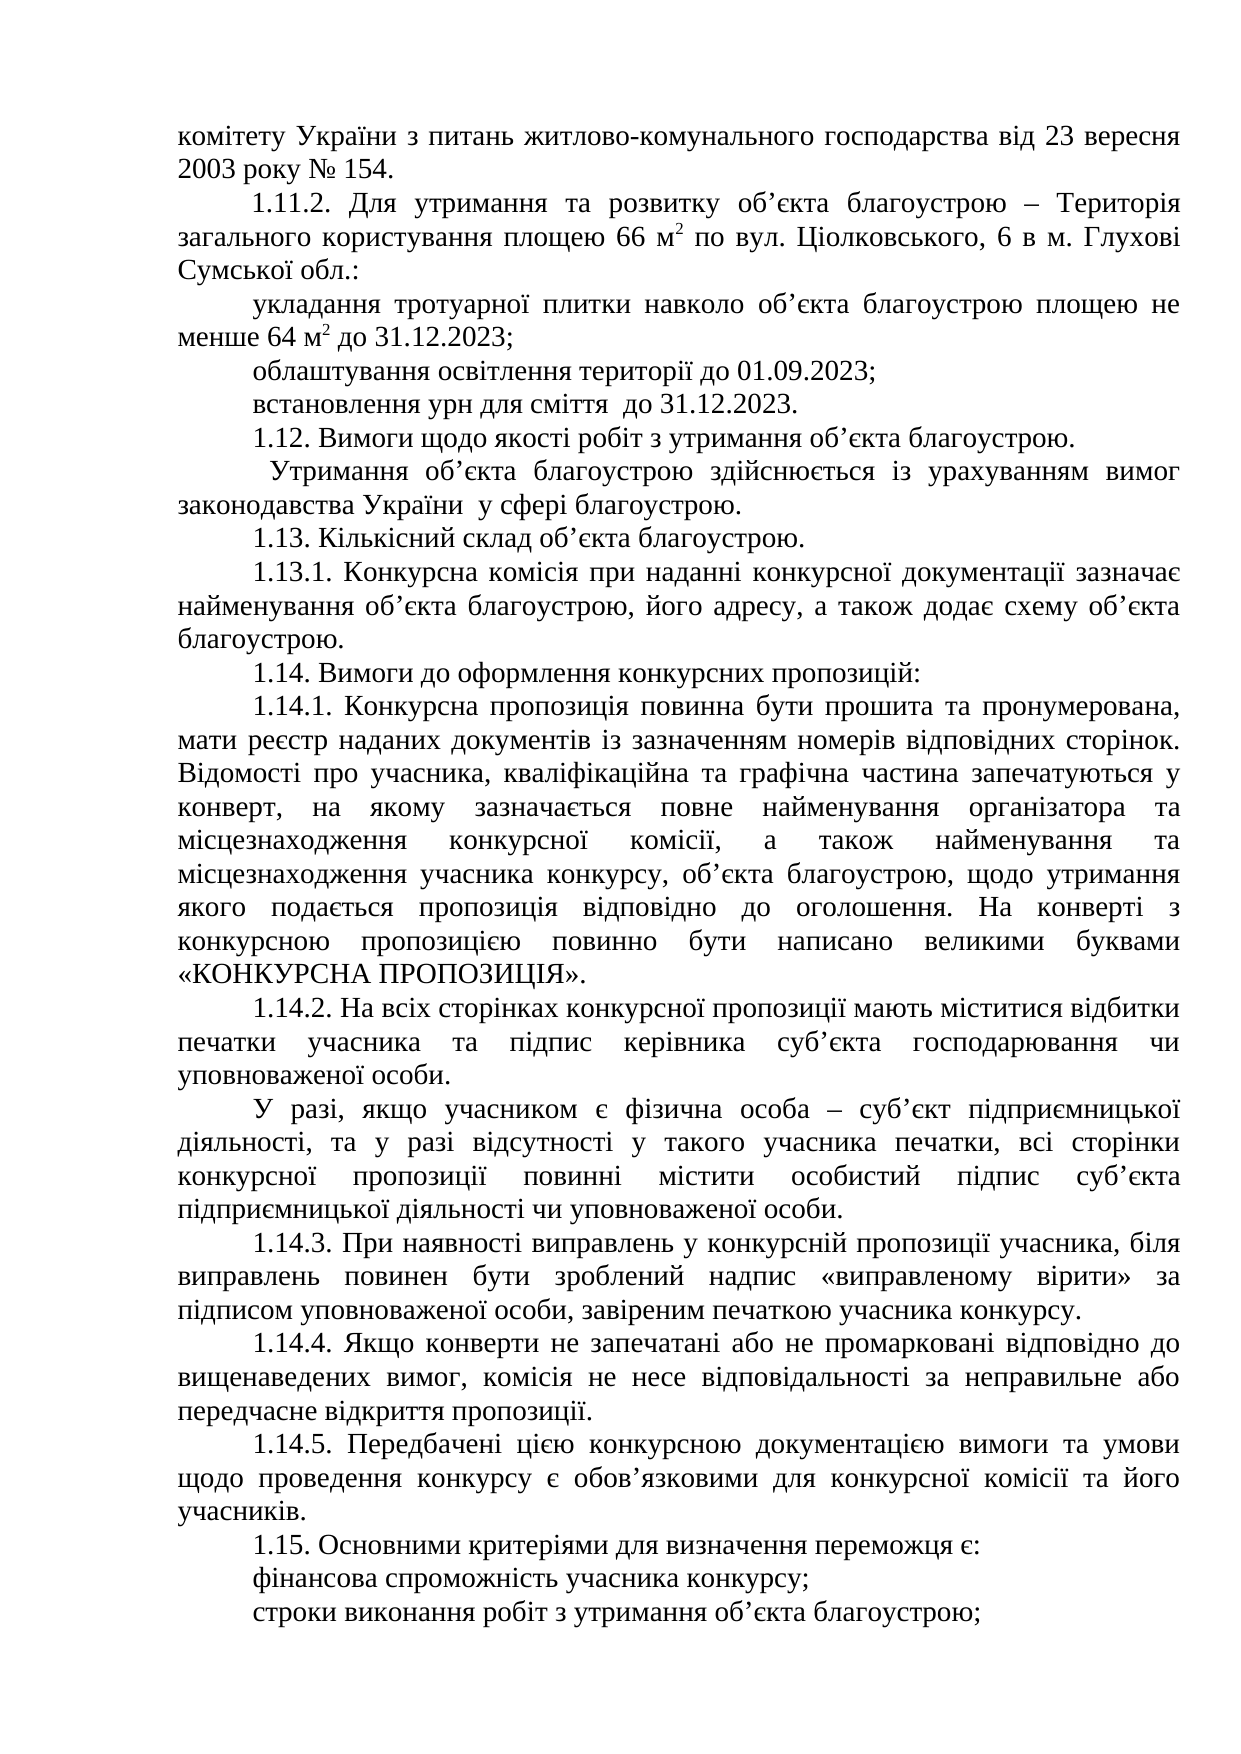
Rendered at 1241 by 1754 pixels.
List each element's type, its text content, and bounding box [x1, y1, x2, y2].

text 1.15. Основними критеріями для визначення переможця є: [177, 1527, 1181, 1560]
text строки виконання робіт з утримання об’єкта благоустрою; [177, 1594, 1181, 1627]
text У разі, якщо учасником є фізична особа – суб’єкт підприємницької діяльності, та у разі відсутності у такого учасника печатки, всі сторінки конкурсної пропозиції повинні містити особистий підпис суб’єкта підприємницької діяльності чи уповноваженої особи. [177, 1091, 1181, 1225]
text встановлення урн для сміття до 31.12.2023. [177, 386, 1181, 420]
text 1.14.2. На всіх сторінках конкурсної пропозиції мають міститися відбитки печатки учасника та підпис керівника суб’єкта господарювання чи уповноваженої особи. [177, 990, 1181, 1091]
text фінансова спроможність учасника конкурсу; [177, 1560, 1181, 1594]
text Утримання об’єкта благоустрою здійснюється із урахуванням вимог законодавства України у сфері благоустрою. [177, 453, 1181, 521]
text 1.14.3. При наявності виправлень у конкурсній пропозиції учасника, біля виправлень повинен бути зроблений надпис «виправленому вірити» за підписом уповноваженої особи, завіреним печаткою учасника конкурсу. [177, 1225, 1181, 1326]
text 1.14.4. Якщо конверти не запечатані або не промарковані відповідно до вищенаведених вимог, комісія не несе відповідальності за неправильне або передчасне відкриття пропозиції. [177, 1326, 1181, 1426]
text укладання тротуарної плитки навколо об’єкта благоустрою площею не менше 64 м2 до 31.12.2023; [177, 286, 1181, 353]
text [177, 118, 1181, 185]
text облаштування освітлення території до 01.09.2023; [177, 353, 1181, 386]
text 1.11.2. Для утримання та розвитку об’єкта благоустрою – Територія загального користування площею 66 м2 по вул. Ціолковського, 6 в м. Глухові Сумської обл.: [177, 185, 1181, 286]
text 1.14.1. Конкурсна пропозиція повинна бути прошита та пронумерована, мати реєстр наданих документів із зазначенням номерів відповідних сторінок. Відомості про учасника, кваліфікаційна та графічна частина запечатуються у конверт, на якому зазначається повне найменування організатора та місцезнаходження конкурсної комісії, а також найменування та місцезнаходження учасника конкурсу, об’єкта благоустрою, щодо утримання якого подається пропозиція відповідно до оголошення. На конверті з конкурсною пропозицією повинно бути написано великими буквами «КОНКУРСНА ПРОПОЗИЦІЯ». [177, 688, 1181, 990]
text 1.13.1. Конкурсна комісія при наданні конкурсної документації зазначає найменування об’єкта благоустрою, його адресу, а також додає схему об’єкта благоустрою. [177, 554, 1181, 655]
text 1.12. Вимоги щодо якості робіт з утримання об’єкта благоустрою. [177, 420, 1181, 453]
text 1.14.5. Передбачені цією конкурсною документацією вимоги та умови щодо проведення конкурсу є обов’язковими для конкурсної комісії та його учасників. [177, 1426, 1181, 1527]
text 1.13. Кількісний склад об’єкта благоустрою. [177, 521, 1181, 554]
text 1.14. Вимоги до оформлення конкурсних пропозицій: [177, 655, 1181, 688]
